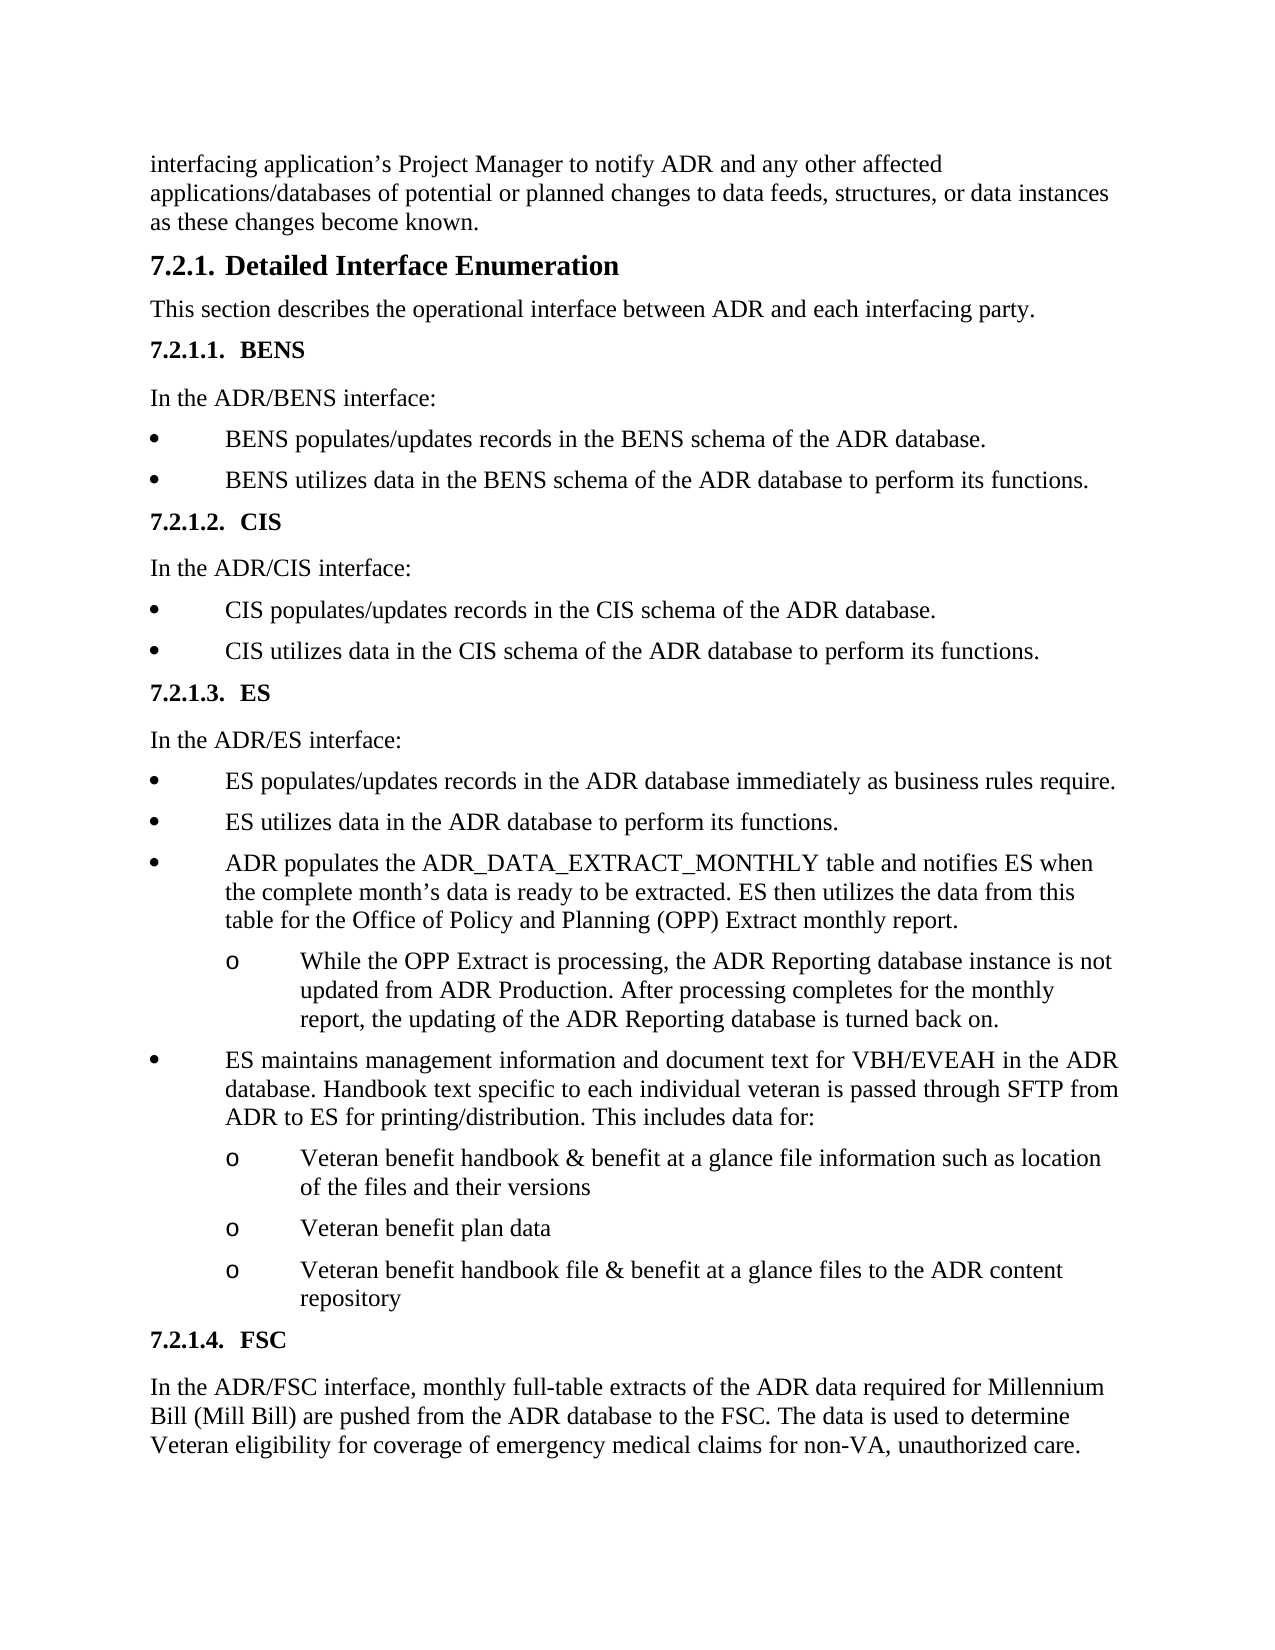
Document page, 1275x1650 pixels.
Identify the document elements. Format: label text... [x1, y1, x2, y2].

text In the ADR/CIS interface: [150, 553, 1137, 582]
list ES utilizes data in the ADR database to perform its functions. [150, 807, 1137, 836]
list Veteran benefit handbook & benefit at a glance file information such as location of the files and their versions [225, 1144, 1104, 1201]
text In the ADR/BENS interface: [150, 383, 1137, 411]
text This section describes the operational interface between ADR and each interfacing party. [150, 294, 1137, 323]
text In the ADR/FSC interface, monthly full-table extracts of the ADR data required for Millennium Bill (Mill Bill) are pushed from the ADR database to the FSC. The data is used to determine Veteran eligibility for coverage of emergency medical claims for non-VA, unauthorized care. [150, 1372, 1124, 1458]
list ES populates/updates records in the ADR database immediately as business rules require. [150, 766, 1137, 795]
list While the OPP Extract is processing, the ADR Reporting database instance is not updated from ADR Production. After processing completes for the monthly report, the updating of the ADR Reporting database is turned back on. [225, 947, 1115, 1033]
subtitle FSC [150, 1325, 1137, 1354]
list BENS utilizes data in the BENS schema of the ADR database to perform its functions. [150, 465, 1137, 494]
list Veteran benefit handbook file & benefit at a glance files to the ADR content repository [225, 1255, 1065, 1313]
text interfacing application’s Project Manager to notify ADR and any other affected applications/databases of potential or planned changes to data feeds, structures, or data instances as these changes become known. [150, 149, 1124, 235]
subtitle CIS [150, 507, 1137, 535]
text In the ADR/ES interface: [150, 725, 1137, 753]
subtitle ES [150, 678, 1137, 706]
list BENS populates/updates records in the BENS schema of the ADR database. [150, 424, 1137, 453]
subtitle Detailed Interface Enumeration [150, 248, 1137, 282]
list CIS populates/updates records in the CIS schema of the ADR database. [150, 595, 1137, 624]
list Veteran benefit plan data [225, 1213, 1137, 1244]
list ADR populates the ADR_DATA_EXTRACT_MONTHLY table and notifies ES when the complete month’s data is ready to be extracted. ES then utilizes the data from this table for the Office of Policy and Planning (OPP) Extract monthly report. [150, 848, 1096, 934]
list ES maintains management information and document text for VBH/EVEAH in the ADR database. Handbook text specific to each individual veteran is passed through SFTP from ADR to ES for printing/distribution. This includes data for: [150, 1046, 1119, 1131]
list CIS utilizes data in the CIS schema of the ADR database to perform its functions. [150, 636, 1137, 665]
subtitle BENS [150, 336, 1137, 364]
